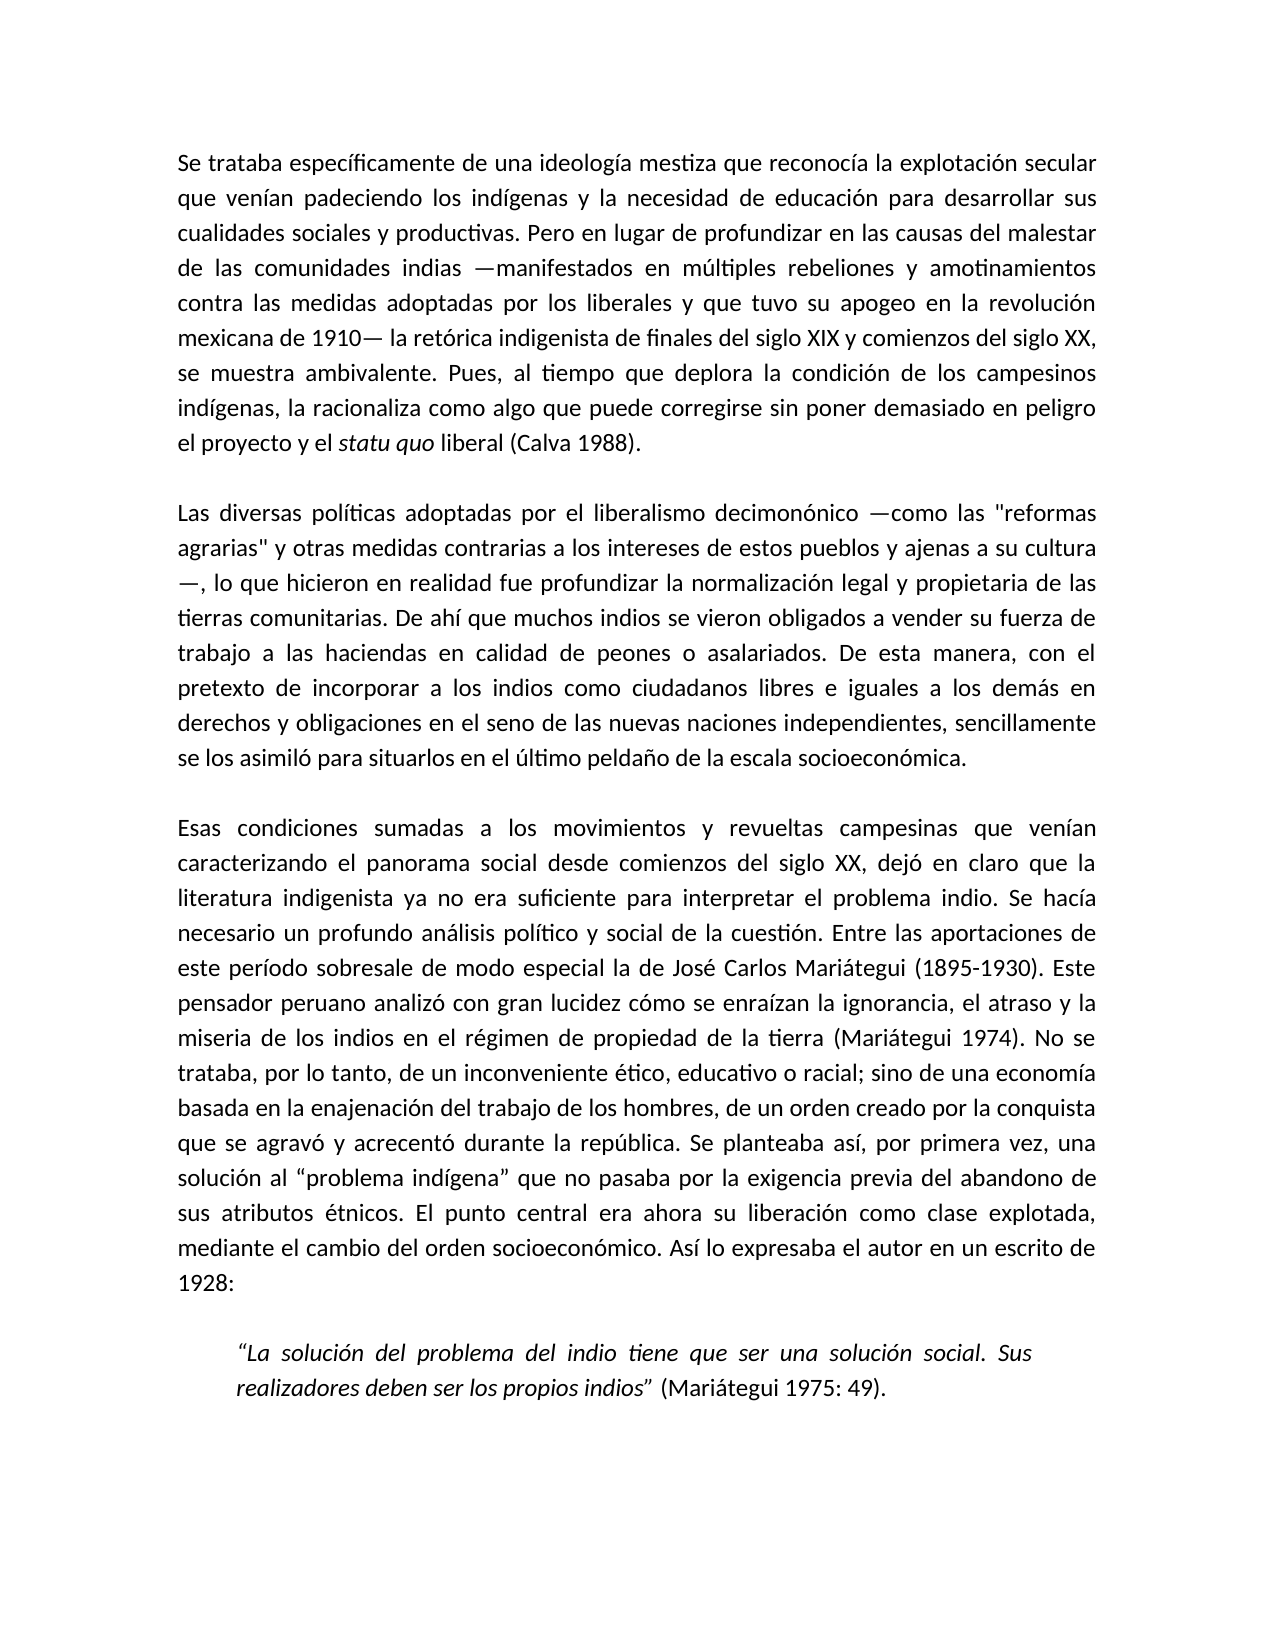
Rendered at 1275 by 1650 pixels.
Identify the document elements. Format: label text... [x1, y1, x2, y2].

text Las diversas políticas adoptadas por el liberalismo decimonónico —como las "reformas agrarias" y otras medidas contrarias a los intereses de estos pueblos y ajenas a su cultura—, lo que hicieron en realidad fue profundizar la normalización legal y propietaria de las tierras comunitarias. De ahí que muchos indios se vieron obligados a vender su fuerza de trabajo a las haciendas en calidad de peones o asalariados. De esta manera, con el pretexto de incorporar a los indios como ciudadanos libres e iguales a los demás en derechos y obligaciones en el seno de las nuevas naciones independientes, sencillamente se los asimiló para situarlos en el último peldaño de la escala socioeconómica. [177, 498, 1098, 773]
text “La solución del problema del indio tiene que ser una solución social. Sus realizadores deben ser los propios indios” (Mariátegui 1975: 49). [236, 1338, 1033, 1403]
text Esas condiciones sumadas a los movimientos y revueltas campesinas que venían caracterizando el panorama social desde comienzos del siglo XX, dejó en claro que la literatura indigenista ya no era suficiente para interpretar el problema indio. Se hacía necesario un profundo análisis político y social de la cuestión. Entre las aportaciones de este período sobresale de modo especial la de José Carlos Mariátegui (1895-1930). Este pensador peruano analizó con gran lucidez cómo se enraízan la ignorancia, el atraso y la miseria de los indios en el régimen de propiedad de la tierra (Mariátegui 1974). No se trataba, por lo tanto, de un inconveniente ético, educativo o racial; sino de una economía basada en la enajenación del trabajo de los hombres, de un orden creado por la conquista que se agravó y acrecentó durante la república. Se planteaba así, por primera vez, una solución al “problema indígena” que no pasaba por la exigencia previa del abandono de sus atributos étnicos. El punto central era ahora su liberación como clase explotada, mediante el cambio del orden socioeconómico. Así lo expresaba el autor en un escrito de 1928: [177, 813, 1098, 1298]
text Se trataba específicamente de una ideología mestiza que reconocía la explotación secular que venían padeciendo los indígenas y la necesidad de educación para desarrollar sus cualidades sociales y productivas. Pero en lugar de profundizar en las causas del malestar de las comunidades indias —manifestados en múltiples rebeliones y amotinamientos contra las medidas adoptadas por los liberales y que tuvo su apogeo en la revolución mexicana de 1910— la retórica indigenista de finales del siglo XIX y comienzos del siglo XX, se muestra ambivalente. Pues, al tiempo que deplora la condición de los campesinos indígenas, la racionaliza como algo que puede corregirse sin poner demasiado en peligro el proyecto y el statu quo liberal (Calva 1988). [177, 148, 1098, 458]
